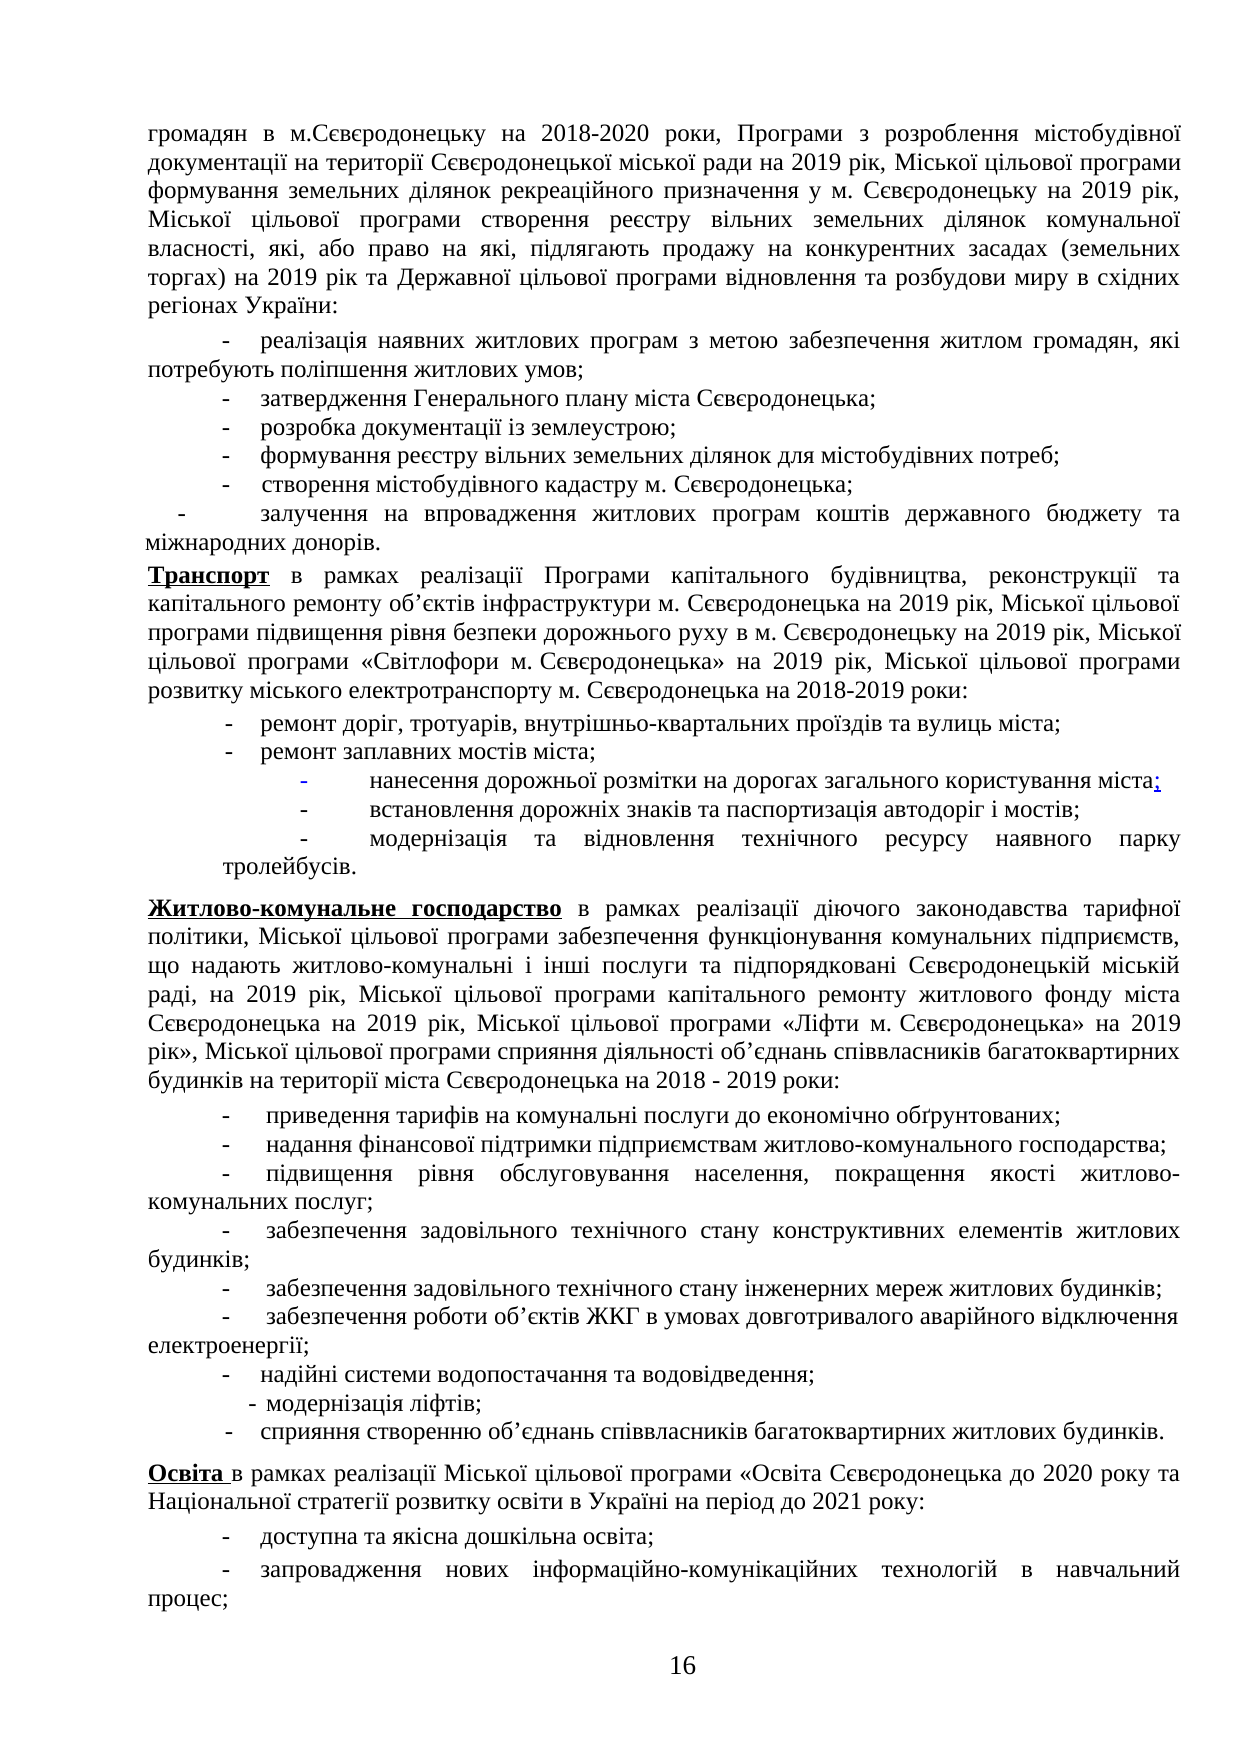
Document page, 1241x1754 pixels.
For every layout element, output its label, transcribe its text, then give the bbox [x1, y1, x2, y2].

list приведення тарифів на комунальні послуги до економічно обґрунтованих; [148, 1100, 1181, 1129]
list підвищення рівня обслуговування населення, покращення якості житлово-комунальних послуг; [148, 1158, 1181, 1215]
list запровадження нових інформаційно-комунікаційних технологій в навчальний процес; [148, 1554, 1181, 1612]
list розробка документації із землеустрою; [148, 412, 1181, 441]
text Освіта в рамках реалізації Міської цільової програми «Освіта Сєвєродонецька до 2020 року та Національної стратегії розвитку освіти в Україні на період до 2021 року: [148, 1458, 1181, 1515]
list забезпечення задовільного технічного стану інженерних мереж житлових будинків; [148, 1273, 1181, 1301]
list надання фінансової підтримки підприємствам житлово-комунального господарства; [148, 1129, 1181, 1158]
list встановлення дорожніх знаків та паспортизація автодоріг і мостів; [223, 794, 1181, 823]
list доступна та якісна дошкільна освіта; [148, 1521, 1181, 1550]
list реалізація наявних житлових програм з метою забезпечення житлом громадян, які потребують поліпшення житлових умов; [148, 326, 1181, 383]
text Житлово-комунальне господарство в рамках реалізації діючого законодавства тарифної політики, Міської цільової програми забезпечення функціонування комунальних підприємств, що надають житлово-комунальні і інші послуги та підпорядковані Сєвєродонецькій міській раді, на 2019 рік, Міської цільової програми капітального ремонту житлового фонду міста Сєвєродонецька на 2019 рік, Міської цільової програми «Ліфти м. Сєвєродонецька» на 2019 рік», Міської цільової програми сприяння діяльності об’єднань співвласників багатоквартирних будинків на території міста Сєвєродонецька на 2018 - 2019 роки: [148, 893, 1181, 1094]
list нанесення дорожньої розмітки на дорогах загального користування міста; [223, 765, 1181, 794]
list залучення на впровадження житлових програм коштів державного бюджету та міжнародних донорів. [145, 498, 1181, 556]
list сприяння створенню об’єднань співвласників багатоквартирних житлових будинків. [148, 1416, 1181, 1445]
list затвердження Генерального плану міста Сєвєродонецька; [148, 383, 1181, 412]
list модернізація та відновлення технічного ресурсу наявного парку тролейбусів. [223, 823, 1181, 880]
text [148, 118, 1181, 319]
list забезпечення задовільного технічного стану конструктивних елементів житлових будинків; [148, 1215, 1181, 1273]
list надійні системи водопостачання та водовідведення; [148, 1359, 1181, 1388]
list формування реєстру вільних земельних ділянок для містобудівних потреб; [148, 441, 1181, 469]
text Транспорт в рамках реалізації Програми капітального будівництва, реконструкції та капітального ремонту об’єктів інфраструктури м. Сєвєродонецька на 2019 рік, Міської цільової програми підвищення рівня безпеки дорожнього руху в м. Сєвєродонецьку на 2019 рік, Міської цільової програми «Світлофори м. Сєвєродонецька» на 2019 рік, Міської цільової програми розвитку міського електротранспорту м. Сєвєродонецька на 2018-2019 роки: [148, 560, 1181, 703]
list ремонт доріг, тротуарів, внутрішньо-квартальних проїздів та вулиць міста; [148, 708, 1181, 736]
list ремонт заплавних мостів міста; [148, 736, 1181, 765]
list створення містобудівного кадастру м. Сєвєродонецька; [148, 469, 1181, 498]
list модернізація ліфтів; [174, 1388, 1181, 1416]
list забезпечення роботи об’єктів ЖКГ в умовах довготривалого аварійного відключення електроенергії; [148, 1301, 1181, 1359]
